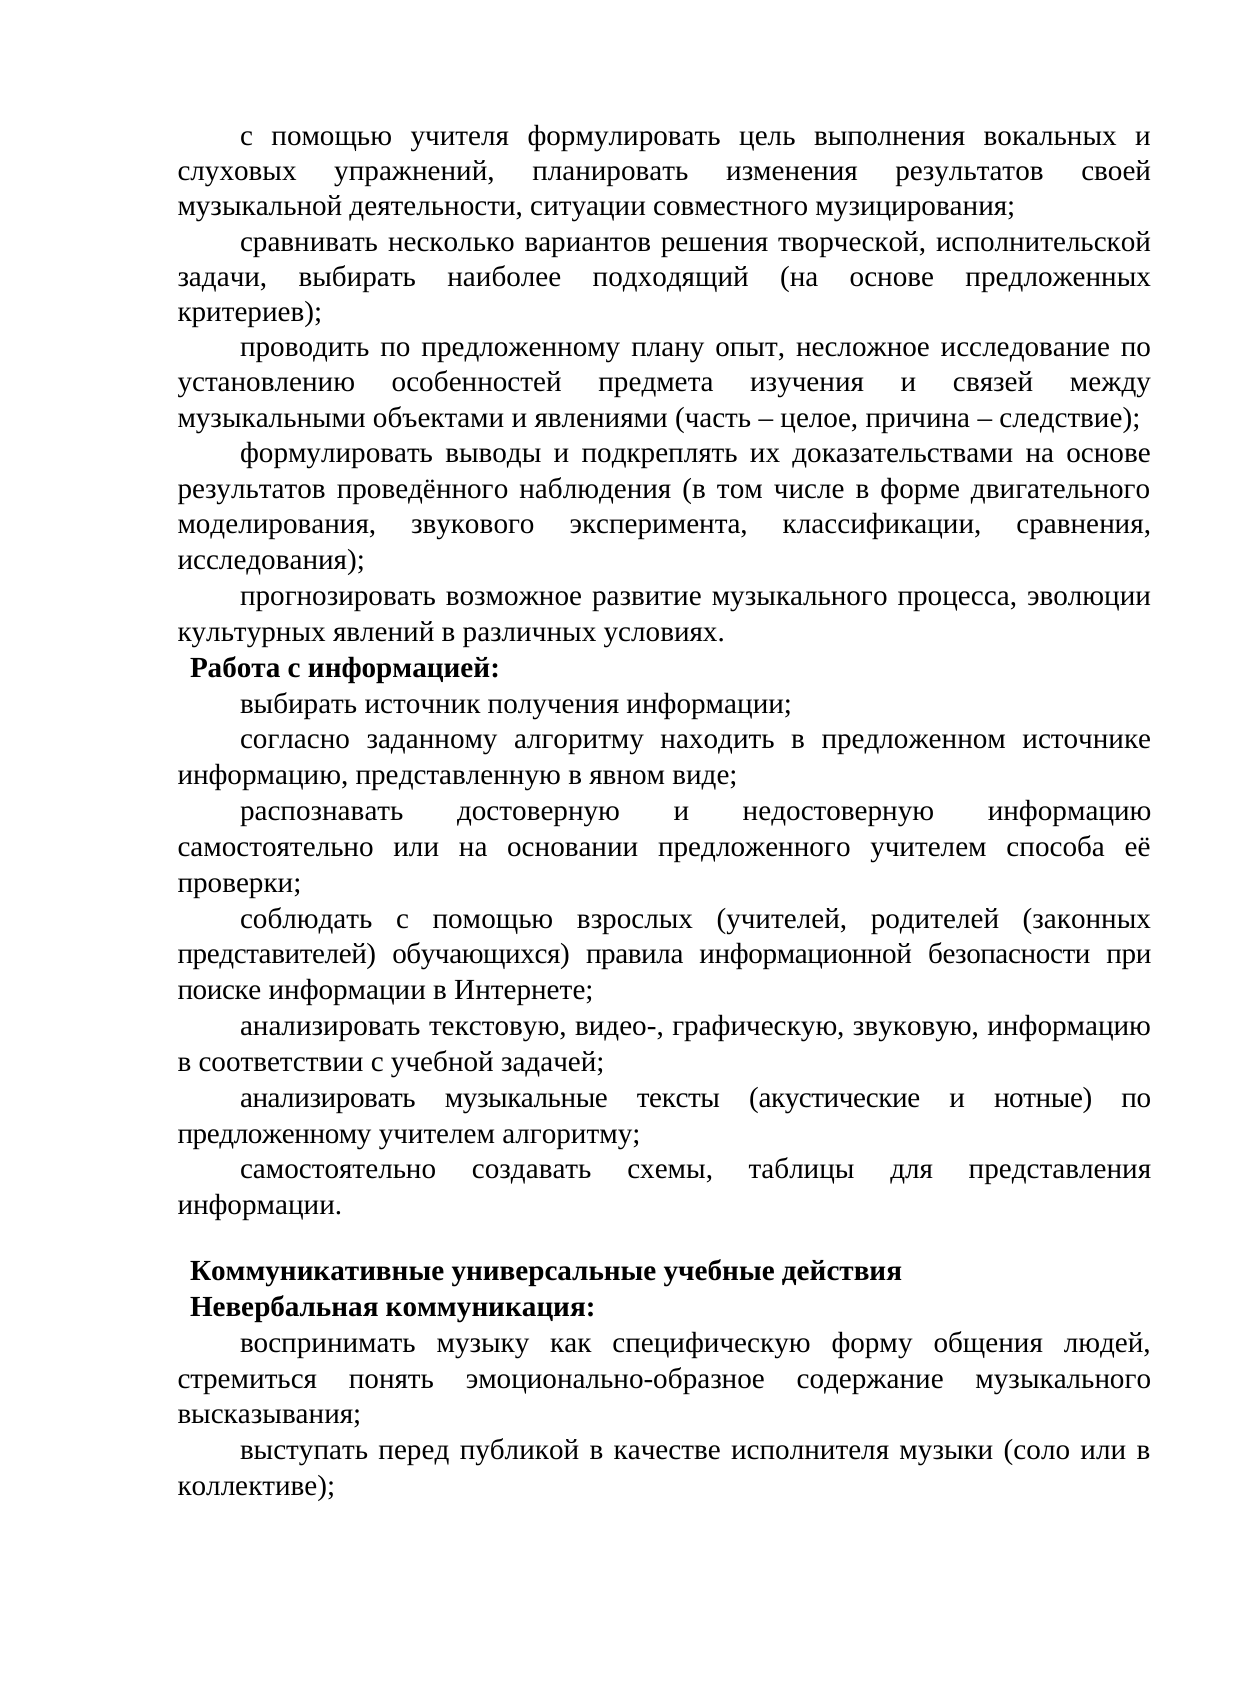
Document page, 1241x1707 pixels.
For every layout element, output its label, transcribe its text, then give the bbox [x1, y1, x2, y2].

text Невербальная коммуникация: [190, 1289, 1152, 1323]
text выбирать источник получения информации; [177, 686, 1152, 719]
text соблюдать с помощью взрослых (учителей, родителей (законных представителей) обучающихся) правила информационной безопасности при поиске информации в Интернете; [177, 901, 1152, 1006]
text прогнозировать возможное развитие музыкального процесса, эволюции культурных явлений в различных условиях. [177, 578, 1152, 648]
text анализировать музыкальные тексты (акустические и нотные) по предложенному учителем алгоритму; [177, 1080, 1152, 1149]
text согласно заданному алгоритму находить в предложенном источнике информацию, представленную в явном виде; [177, 722, 1152, 791]
text анализировать текстовую, видео-, графическую, звуковую, информацию в соответствии с учебной задачей; [177, 1008, 1152, 1078]
text сравнивать несколько вариантов решения творческой, исполнительской задачи, выбирать наиболее подходящий (на основе предложенных критериев); [177, 224, 1152, 328]
text выступать перед публикой в качестве исполнителя музыки (соло или в коллективе); [177, 1432, 1152, 1502]
text самостоятельно создавать схемы, таблицы для представления информации. [177, 1152, 1152, 1221]
text Коммуникативные универсальные учебные действия [190, 1253, 1152, 1287]
text проводить по предложенному плану опыт, несложное исследование по установлению особенностей предмета изучения и связей между музыкальными объектами и явлениями (часть – целое, причина – следствие); [177, 329, 1152, 433]
text с помощью учителя формулировать цель выполнения вокальных и слуховых упражнений, планировать изменения результатов своей музыкальной деятельности, ситуации совместного музицирования; [177, 118, 1152, 222]
text распознавать достоверную и недостоверную информацию самостоятельно или на основании предложенного учителем способа её проверки; [177, 793, 1152, 898]
text воспринимать музыку как специфическую форму общения людей, стремиться понять эмоционально-образное содержание музыкального высказывания; [177, 1325, 1152, 1430]
text Работа с информацией: [190, 650, 1152, 683]
text формулировать выводы и подкреплять их доказательствами на основе результатов проведённого наблюдения (в том числе в форме двигательного моделирования, звукового эксперимента, классификации, сравнения, исследования); [177, 435, 1152, 576]
